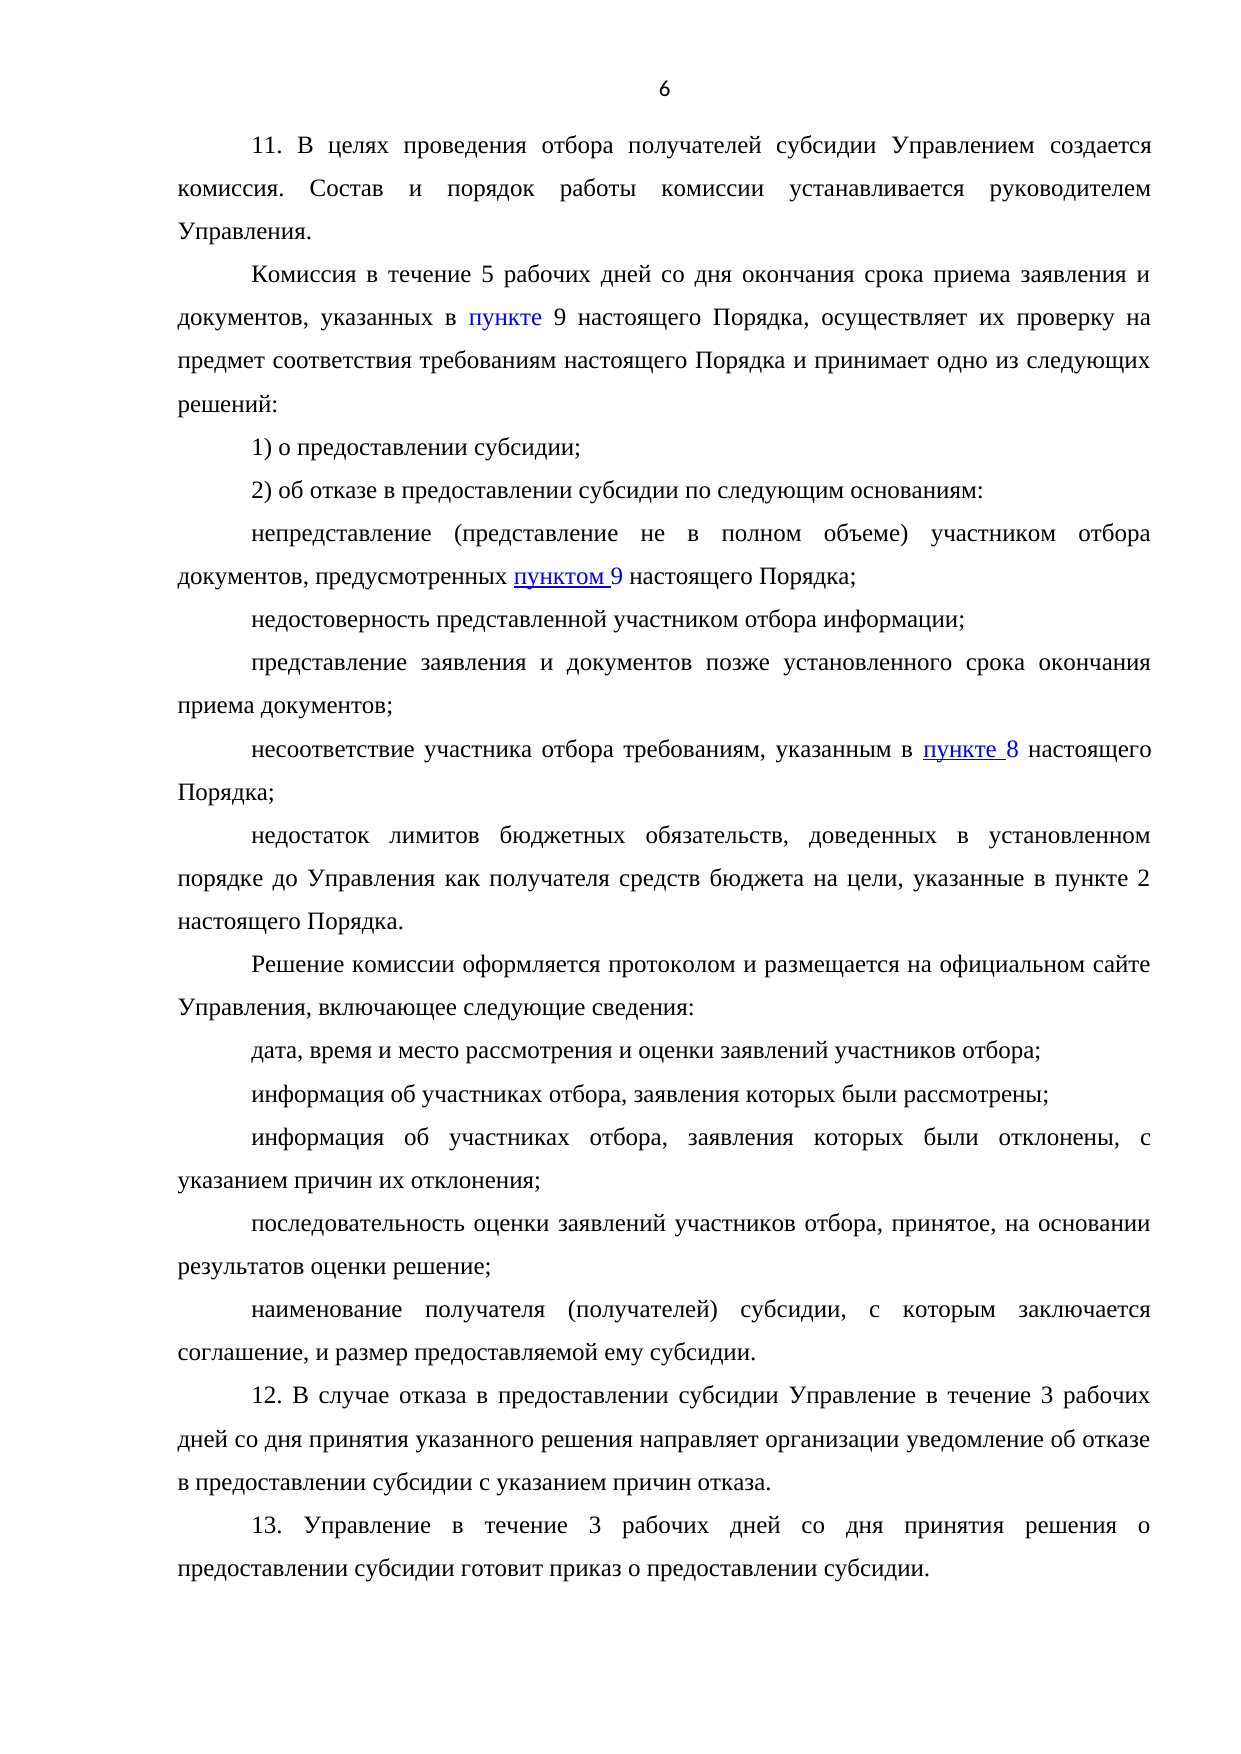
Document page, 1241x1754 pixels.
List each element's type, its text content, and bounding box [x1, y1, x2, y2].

text информация об участниках отбора, заявления которых были отклонены, с указанием причин их отклонения; [177, 1122, 1152, 1194]
text представление заявления и документов позже установленного срока окончания приема документов; [177, 647, 1152, 719]
text несоответствие участника отбора требованиям, указанным в пункте 8 настоящего Порядка; [177, 734, 1152, 806]
text 13. Управление в течение 3 рабочих дней со дня принятия решения о предоставлении субсидии готовит приказ о предоставлении субсидии. [177, 1510, 1152, 1582]
text последовательность оценки заявлений участников отбора, принятое, на основании результатов оценки решение; [177, 1208, 1152, 1280]
text дата, время и место рассмотрения и оценки заявлений участников отбора; [177, 1036, 1152, 1064]
text наименование получателя (получателей) субсидии, с которым заключается соглашение, и размер предоставляемой ему субсидии. [177, 1294, 1152, 1366]
text 2) об отказе в предоставлении субсидии по следующим основаниям: [177, 475, 1152, 504]
text 1) о предоставлении субсидии; [177, 432, 1152, 461]
text непредставление (представление не в полном объеме) участником отбора документов, предусмотренных пунктом 9 настоящего Порядка; [177, 518, 1152, 590]
text 12. В случае отказа в предоставлении субсидии Управление в течение 3 рабочих дней со дня принятия указанного решения направляет организации уведомление об отказе в предоставлении субсидии с указанием причин отказа. [177, 1381, 1152, 1496]
text недостоверность представленной участником отбора информации; [177, 604, 1152, 633]
text информация об участниках отбора, заявления которых были рассмотрены; [177, 1079, 1152, 1107]
text Комиссия в течение 5 рабочих дней со дня окончания срока приема заявления и документов, указанных в пункте 9 настоящего Порядка, осуществляет их проверку на предмет соответствия требованиям настоящего Порядка и принимает одно из следующих решений: [177, 259, 1152, 417]
text Решение комиссии оформляется протоколом и размещается на официальном сайте Управления, включающее следующие сведения: [177, 949, 1152, 1021]
text недостаток лимитов бюджетных обязательств, доведенных в установленном порядке до Управления как получателя средств бюджета на цели, указанные в пункте 2 настоящего Порядка. [177, 820, 1152, 935]
text 11. В целях проведения отбора получателей субсидии Управлением создается комиссия. Состав и порядок работы комиссии устанавливается руководителем Управления. [177, 130, 1152, 245]
